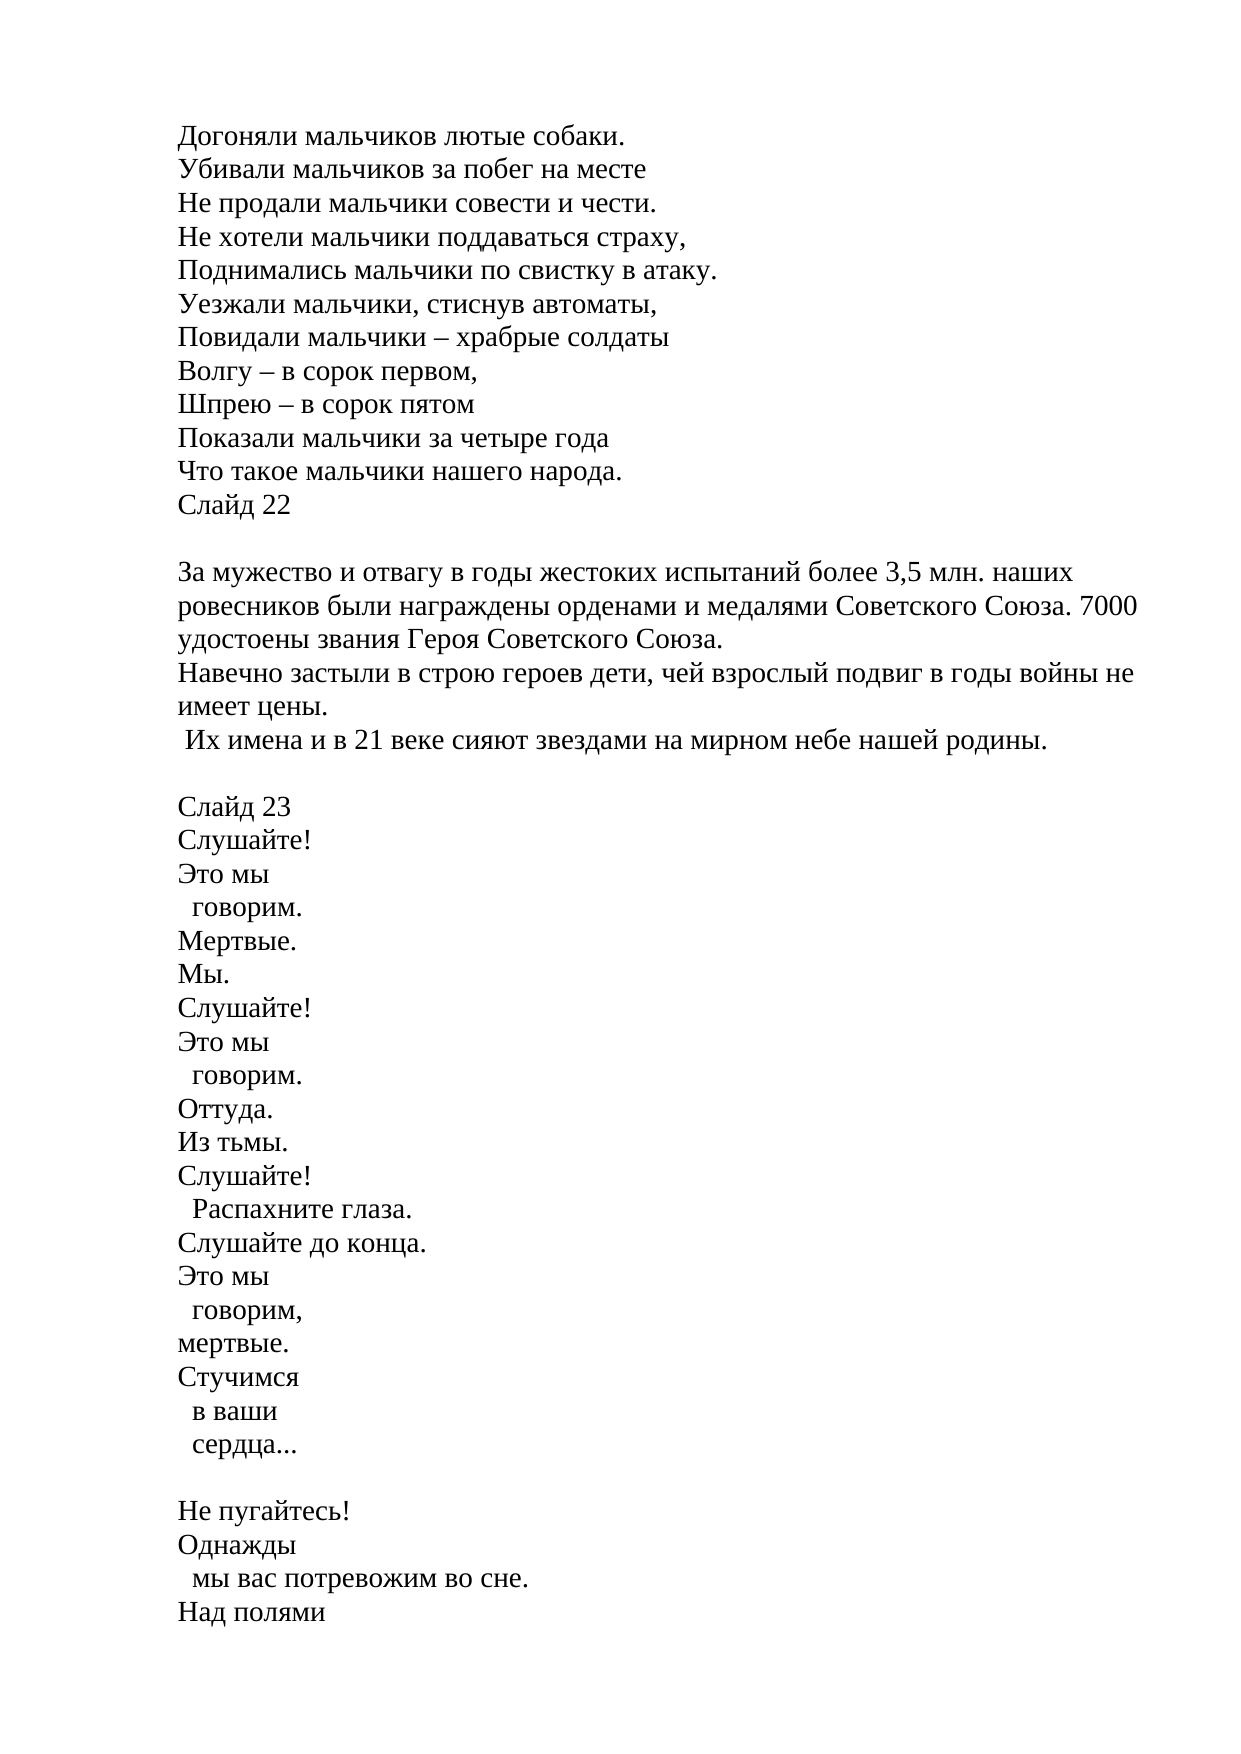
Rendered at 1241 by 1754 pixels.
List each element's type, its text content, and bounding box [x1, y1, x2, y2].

text Уезжали мальчики, стиснув автоматы, [177, 286, 1152, 319]
text Навечно застыли в строю героев дети, чей взрослый подвиг в годы войны не имеет цены. [177, 655, 1152, 722]
text Догоняли мальчиков лютые собаки. [177, 118, 1152, 152]
text Не продали мальчики совести и чести. [177, 185, 1152, 219]
text Волгу – в сорок первом, [177, 353, 1152, 386]
text Что такое мальчики нашего народа. [177, 453, 1152, 487]
text Шпрею – в сорок пятом [177, 386, 1152, 420]
text Показали мальчики за четыре года [177, 420, 1152, 453]
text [177, 822, 1152, 1627]
text Убивали мальчиков за побег на месте [177, 152, 1152, 185]
text Слайд 23 [177, 789, 1152, 822]
text Поднимались мальчики по свистку в атаку. [177, 252, 1152, 286]
text Слайд 22 [177, 487, 1152, 521]
text Их имена и в 21 веке сияют звездами на мирном небе нашей родины. [177, 722, 1152, 755]
text За мужество и отвагу в годы жестоких испытаний более 3,5 млн. наших ровесников были награждены орденами и медалями Советского Союза. 7000 удостоены звания Героя Советского Союза. [177, 554, 1152, 655]
text Не хотели мальчики поддаваться страху, [177, 219, 1152, 252]
text Повидали мальчики – храбрые солдаты [177, 319, 1152, 353]
